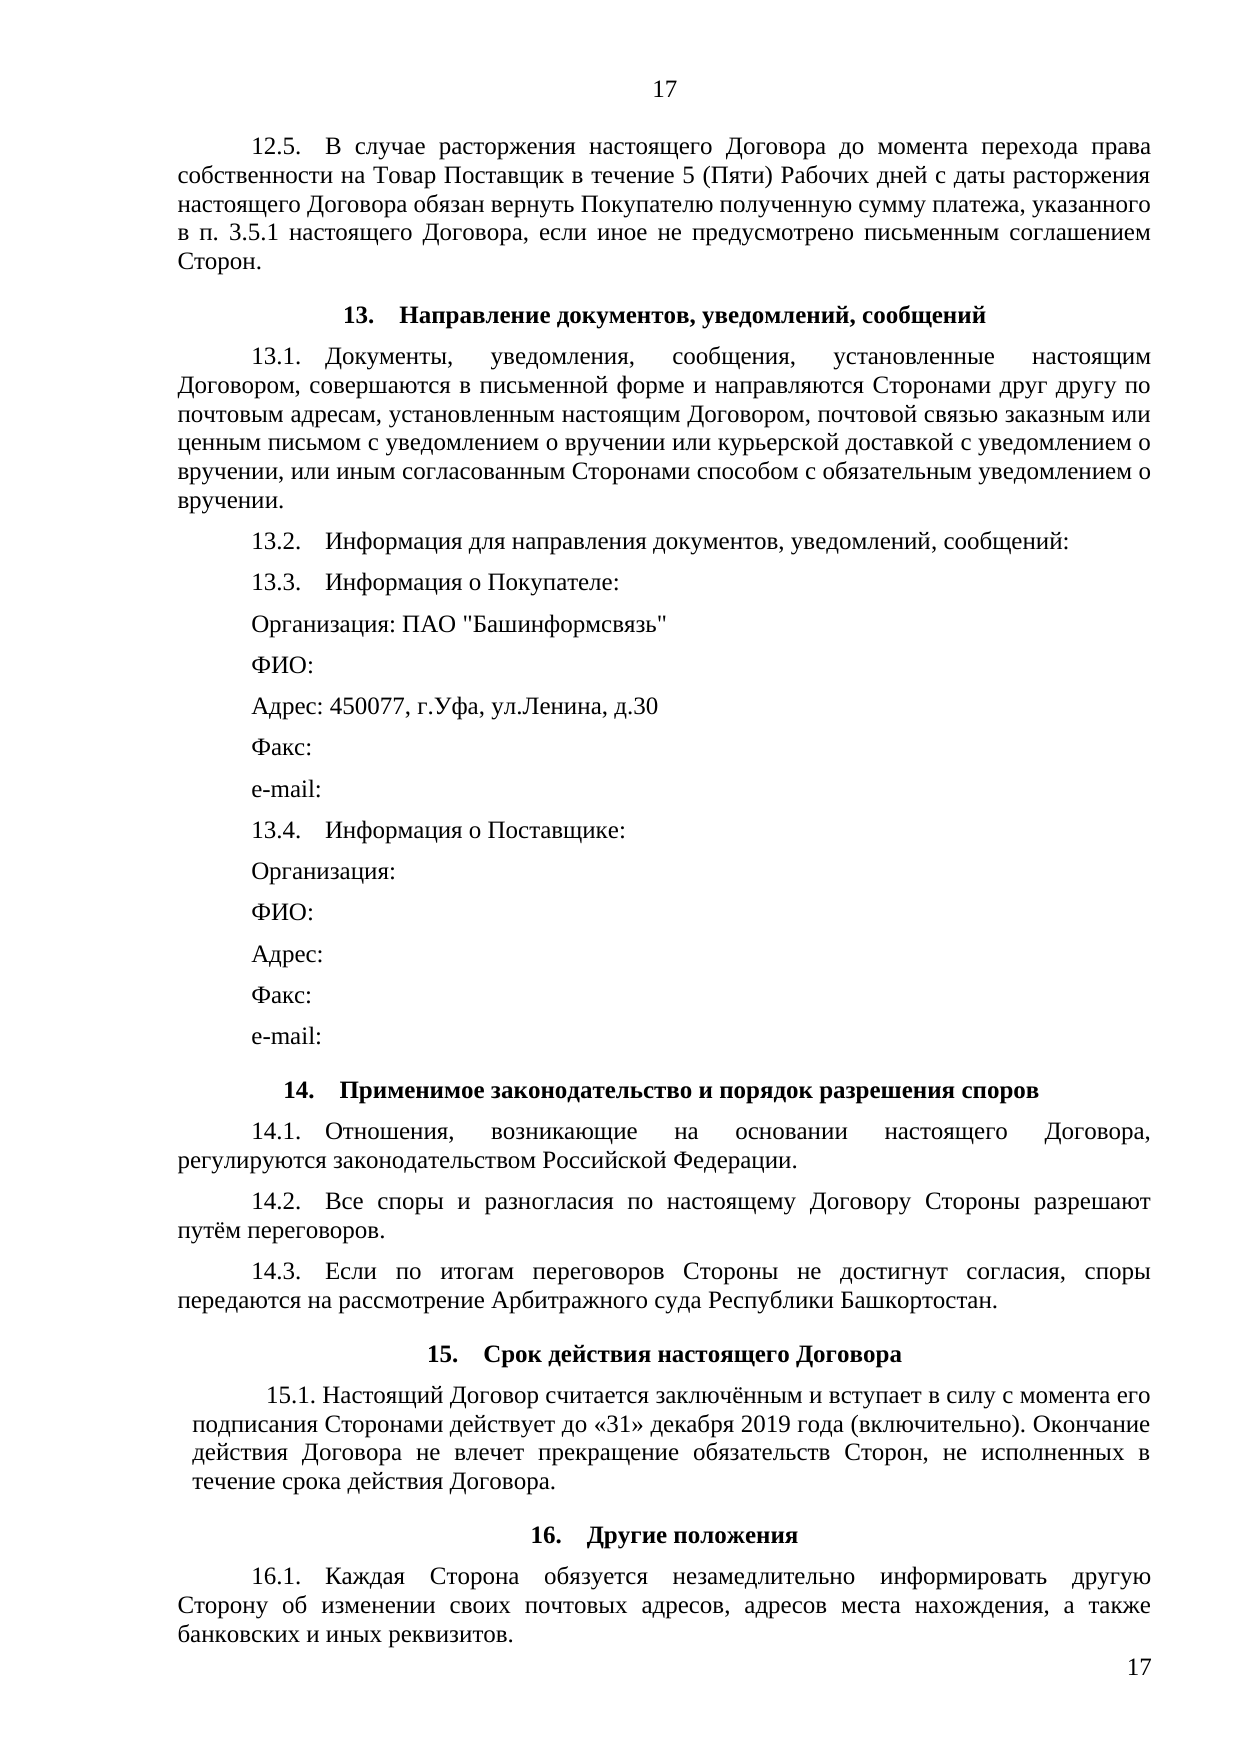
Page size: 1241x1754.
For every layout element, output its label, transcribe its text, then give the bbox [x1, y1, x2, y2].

text 15.1. Настоящий Договор считается заключённым и вступает в силу с момента его подписания Сторонами действует до «31» декабря 2019 года (включительно). Окончание действия Договора не влечет прекращение обязательств Сторон, не исполненных в течение срока действия Договора. [192, 1380, 1152, 1495]
text Факс: [177, 980, 1152, 1009]
list Если по итогам переговоров Стороны не достигнут согласия, споры передаются на рассмотрение Арбитражного суда Республики Башкортостан. [177, 1256, 1152, 1314]
text ФИО: [177, 650, 1152, 679]
list Другие положения [177, 1520, 1152, 1549]
list В случае расторжения настоящего Договора до момента перехода права собственности на Товар Поставщик в течение 5 (Пяти) Рабочих дней с даты расторжения настоящего Договора обязан вернуть Покупателю полученную сумму платежа, указанного в п. 3.5.1 настоящего Договора, если иное не предусмотрено письменным соглашением Сторон. [177, 131, 1152, 275]
text e-mail: [177, 1021, 1152, 1050]
text Организация: ПАО "Башинформсвязь" [177, 609, 1152, 637]
list Информация о Поставщике: [177, 815, 1152, 844]
list Срок действия настоящего Договора [177, 1339, 1152, 1367]
text e-mail: [177, 774, 1152, 802]
text Факс: [177, 732, 1152, 761]
text ФИО: [177, 897, 1152, 926]
text Адрес: [177, 939, 1152, 967]
text Организация: [177, 856, 1152, 885]
list Все споры и разногласия по настоящему Договору Стороны разрешают путём переговоров. [177, 1186, 1152, 1244]
list Применимое законодательство и порядок разрешения споров [177, 1075, 1152, 1104]
list Каждая Сторона обязуется незамедлительно информировать другую Сторону об изменении своих почтовых адресов, адресов места нахождения, а также банковских и иных реквизитов. [177, 1561, 1152, 1647]
list Отношения, возникающие на основании настоящего Договора, регулируются законодательством Российской Федерации. [177, 1116, 1152, 1174]
list Направление документов, уведомлений, сообщений [177, 300, 1152, 329]
text Адрес: 450077, г.Уфа, ул.Ленина, д.30 [177, 691, 1152, 720]
list Информация для направления документов, уведомлений, сообщений: [177, 526, 1152, 555]
list Документы, уведомления, сообщения, установленные настоящим Договором, совершаются в письменной форме и направляются Сторонами друг другу по почтовым адресам, установленным настоящим Договором, почтовой связью заказным или ценным письмом с уведомлением о вручении или курьерской доставкой с уведомлением о вручении, или иным согласованным Сторонами способом с обязательным уведомлением о вручении. [177, 341, 1152, 514]
list Информация о Покупателе: [177, 567, 1152, 596]
